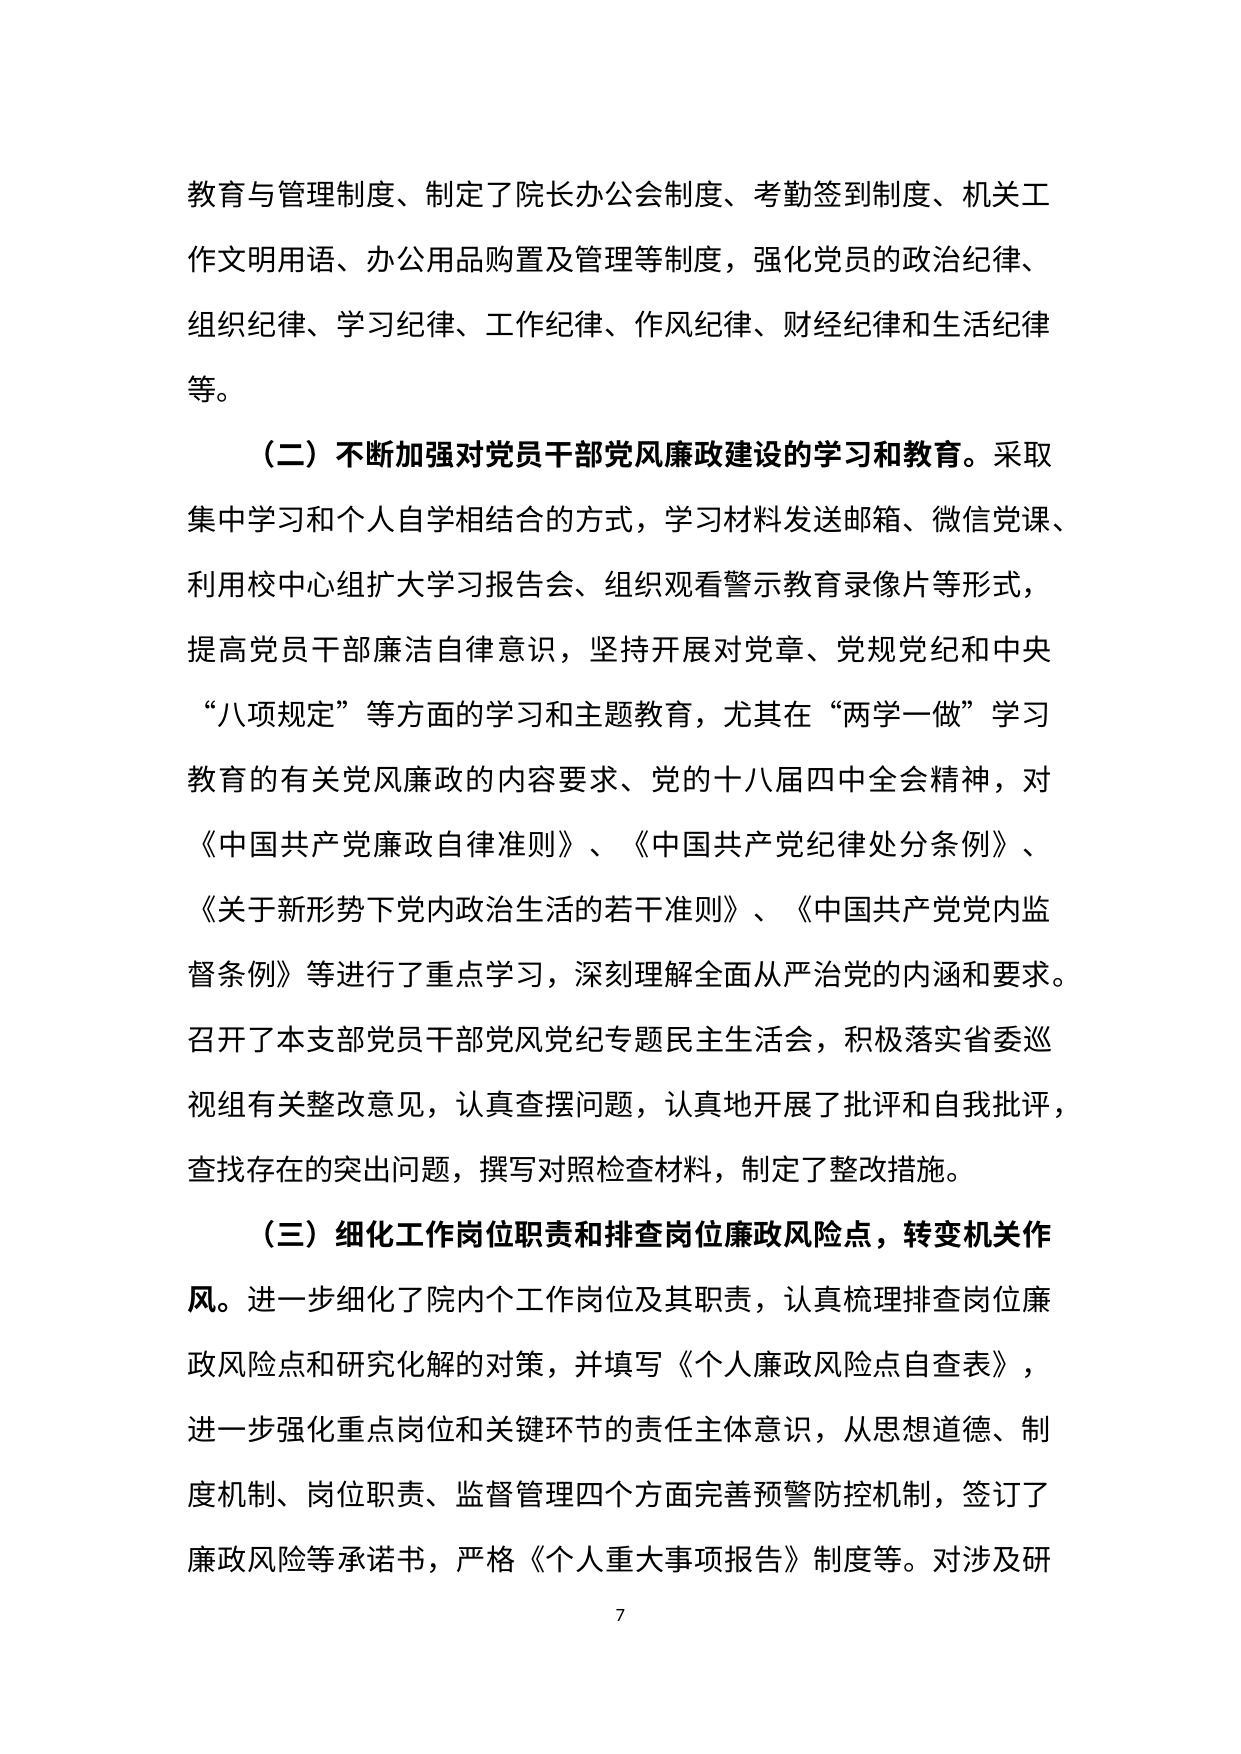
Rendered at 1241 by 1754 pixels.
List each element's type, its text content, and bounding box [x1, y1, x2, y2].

text （二）不断加强对党员干部党风廉政建设的学习和教育。采取集中学习和个人自学相结合的方式，学习材料发送邮箱、微信党课、利用校中心组扩大学习报告会、组织观看警示教育录像片等形式，提高党员干部廉洁自律意识，坚持开展对党章、党规党纪和中央“八项规定”等方面的学习和主题教育，尤其在“两学一做”学习教育的有关党风廉政的内容要求、党的十八届四中全会精神，对《中国共产党廉政自律准则》、《中国共产党纪律处分条例》、《关于新形势下党内政治生活的若干准则》、《中国共产党党内监督条例》等进行了重点学习，深刻理解全面从严治党的内涵和要求。召开了本支部党员干部党风党纪专题民主生活会，积极落实省委巡视组有关整改意见，认真查摆问题，认真地开展了批评和自我批评，查找存在的突出问题，撰写对照检查材料，制定了整改措施。 [187, 420, 1053, 1200]
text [187, 160, 1053, 420]
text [187, 1200, 1053, 1590]
